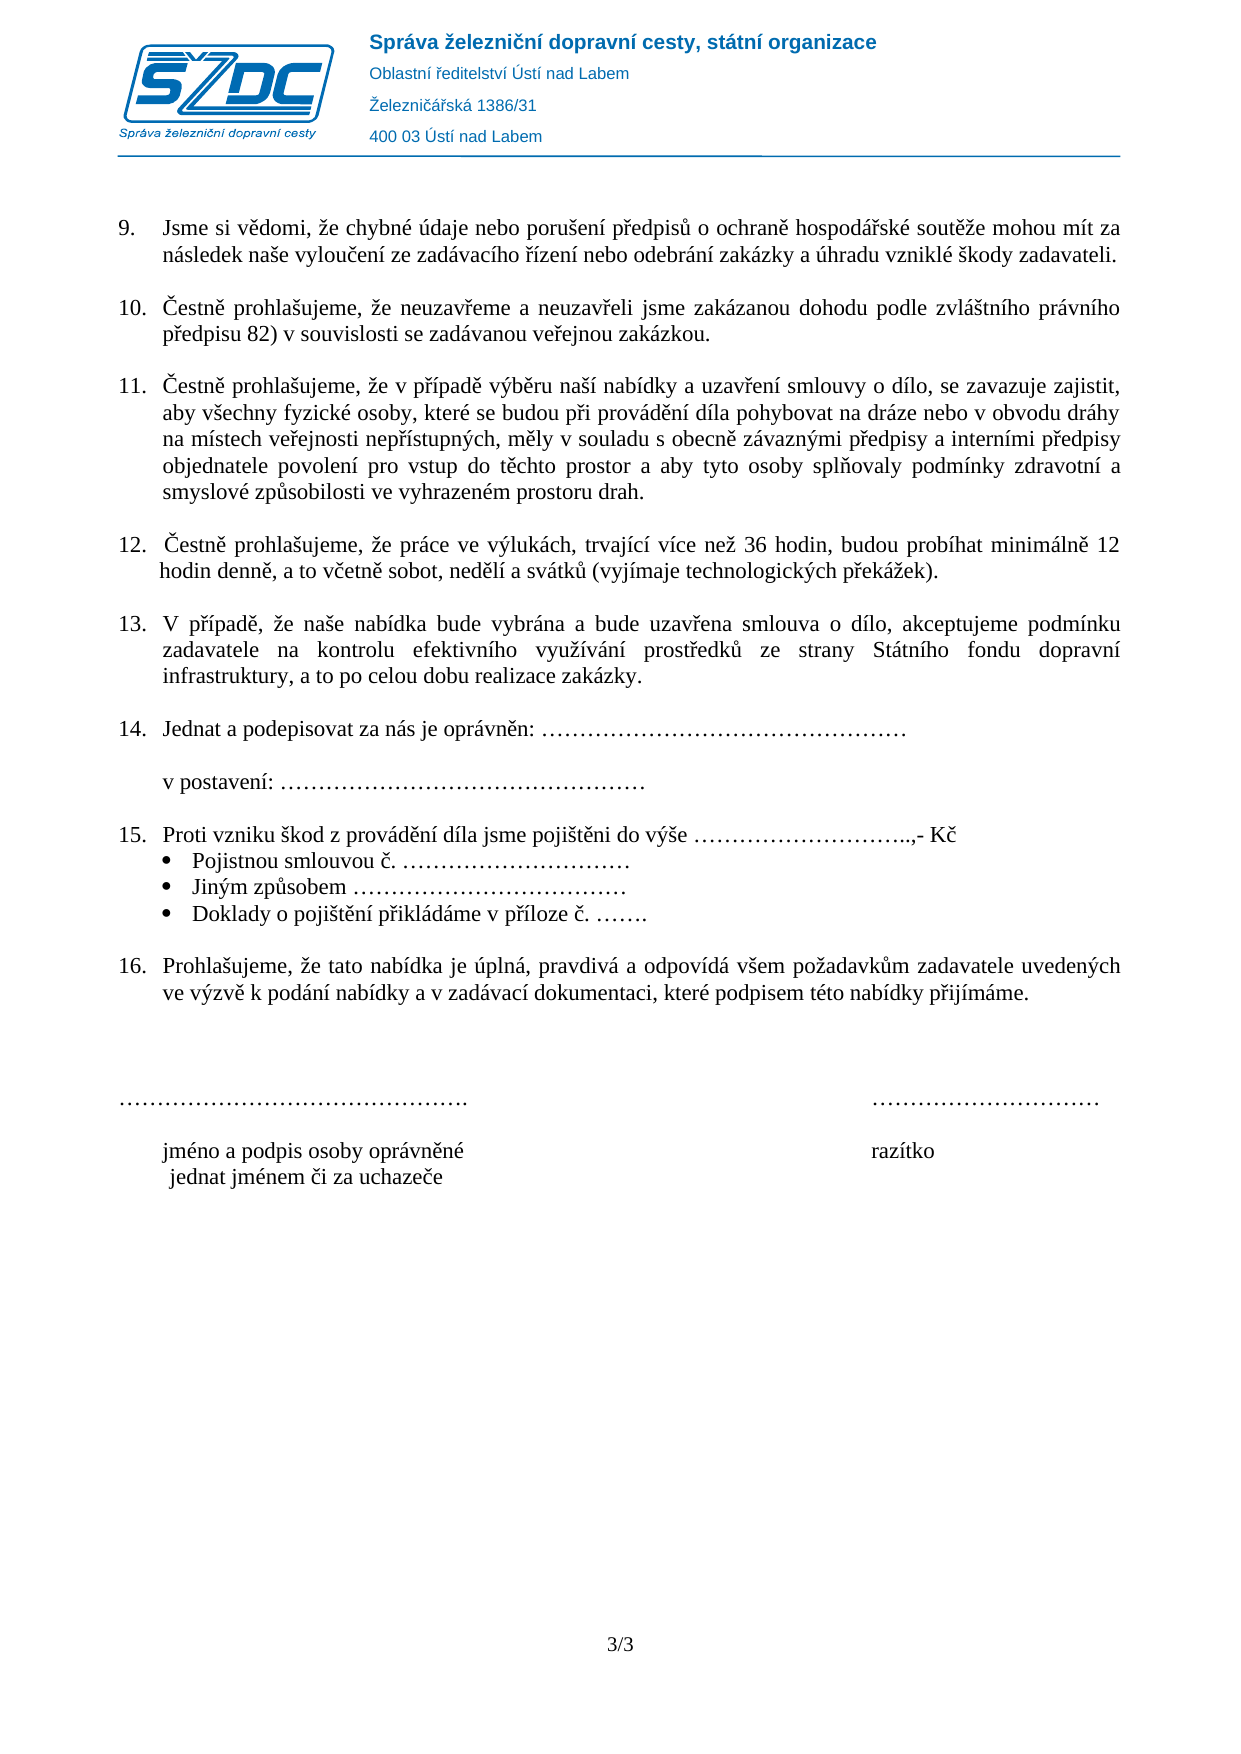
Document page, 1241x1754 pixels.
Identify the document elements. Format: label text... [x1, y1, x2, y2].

text jednat jménem či za uchazeče [118, 1163, 1122, 1189]
text ………………………………………. ………………………… [118, 1084, 1122, 1111]
list Pojistnou smlouvou č. ………………………… [162, 847, 1122, 873]
list Doklady o pojištění přikládáme v příloze č. ……. [162, 900, 1122, 926]
list Prohlašujeme, že tato nabídka je úplná, pravdivá a odpovídá všem požadavkům zadavatele uvedených ve výzvě k podání nabídky a v zadávací dokumentaci, které podpisem této nabídky přijímáme. [118, 952, 1122, 1005]
list Jsme si vědomi, že chybné údaje nebo porušení předpisů o ochraně hospodářské soutěže mohou mít za následek naše vyloučení ze zadávacího řízení nebo odebrání zakázky a úhradu vzniklé škody zadavateli. [118, 214, 1122, 267]
list Čestně prohlašujeme, že neuzavřeme a neuzavřeli jsme zakázanou dohodu podle zvláštního právního předpisu 82) v souvislosti se zadávanou veřejnou zakázkou. [118, 293, 1122, 346]
text v postavení: ………………………………………… [162, 768, 1122, 794]
list Čestně prohlašujeme, že práce ve výlukách, trvající více než 36 hodin, budou probíhat minimálně 12 hodin denně, a to včetně sobot, nedělí a svátků (vyjímaje technologických překážek). [118, 531, 1122, 583]
list Proti vzniku škod z provádění díla jsme pojištěni do výše ………………………..,- Kč [118, 821, 1122, 847]
list Čestně prohlašujeme, že v případě výběru naší nabídky a uzavření smlouvy o dílo, se zavazuje zajistit, aby všechny fyzické osoby, které se budou při provádění díla pohybovat na dráze nebo v obvodu dráhy na místech veřejnosti nepřístupných, měly v souladu s obecně závaznými předpisy a interními předpisy objednatele povolení pro vstup do těchto prostor a aby tyto osoby splňovaly podmínky zdravotní a smyslové způsobilosti ve vyhrazeném prostoru drah. [118, 373, 1122, 504]
list V případě, že naše nabídka bude vybrána a bude uzavřena smlouva o dílo, akceptujeme podmínku zadavatele na kontrolu efektivního využívání prostředků ze strany Státního fondu dopravní infrastruktury, a to po celou dobu realizace zakázky. [118, 610, 1122, 689]
text jméno a podpis osoby oprávněné razítko [118, 1137, 1122, 1163]
list Jiným způsobem ……………………………… [162, 873, 1122, 900]
list Jednat a podepisovat za nás je oprávněn: ………………………………………… [118, 715, 1122, 742]
